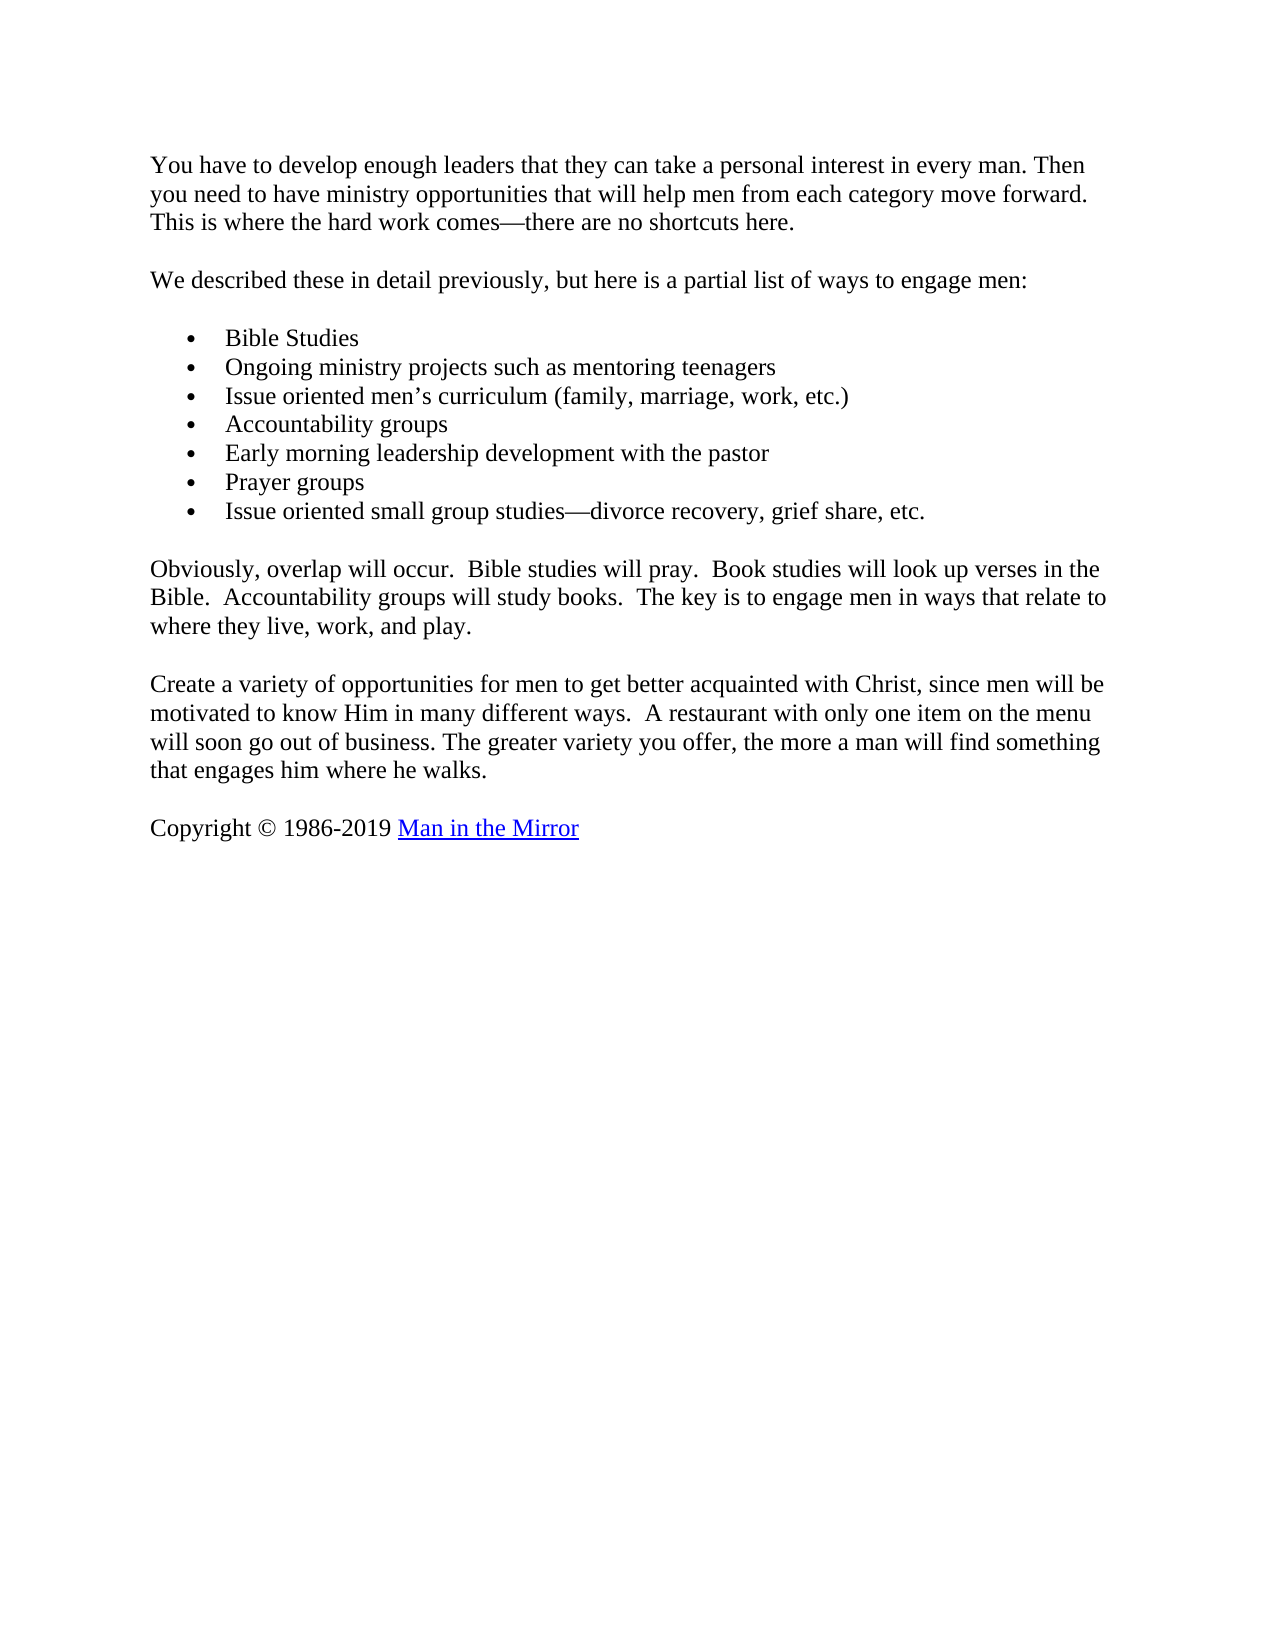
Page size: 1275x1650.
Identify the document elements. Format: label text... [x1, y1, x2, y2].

list Bible Studies [187, 323, 1125, 352]
list Early morning leadership development with the pastor [187, 438, 1125, 467]
text Copyright © 1986-2019 Man in the Mirror [150, 813, 1125, 842]
list Issue oriented small group studies—divorce recovery, grief share, etc. [187, 496, 1125, 524]
text Create a variety of opportunities for men to get better acquainted with Christ, since men will be motivated to know Him in many different ways. A restaurant with only one item on the menu will soon go out of business. The greater variety you offer, the more a man will find something that engages him where he walks. [150, 669, 1125, 784]
list Ongoing ministry projects such as mentoring teenagers [187, 352, 1125, 381]
list Accountability groups [187, 409, 1125, 438]
list Prayer groups [187, 467, 1125, 496]
list Issue oriented men’s curriculum (family, marriage, work, etc.) [187, 381, 1125, 409]
text We described these in detail previously, but here is a partial list of ways to engage men: [150, 265, 1125, 294]
text Obviously, overlap will occur. Bible studies will pray. Book studies will look up verses in the Bible. Accountability groups will study books. The key is to engage men in ways that relate to where they live, work, and play. [150, 554, 1125, 640]
text You have to develop enough leaders that they can take a personal interest in every man. Then you need to have ministry opportunities that will help men from each category move forward. This is where the hard work comes—there are no shortcuts here. [150, 150, 1125, 236]
